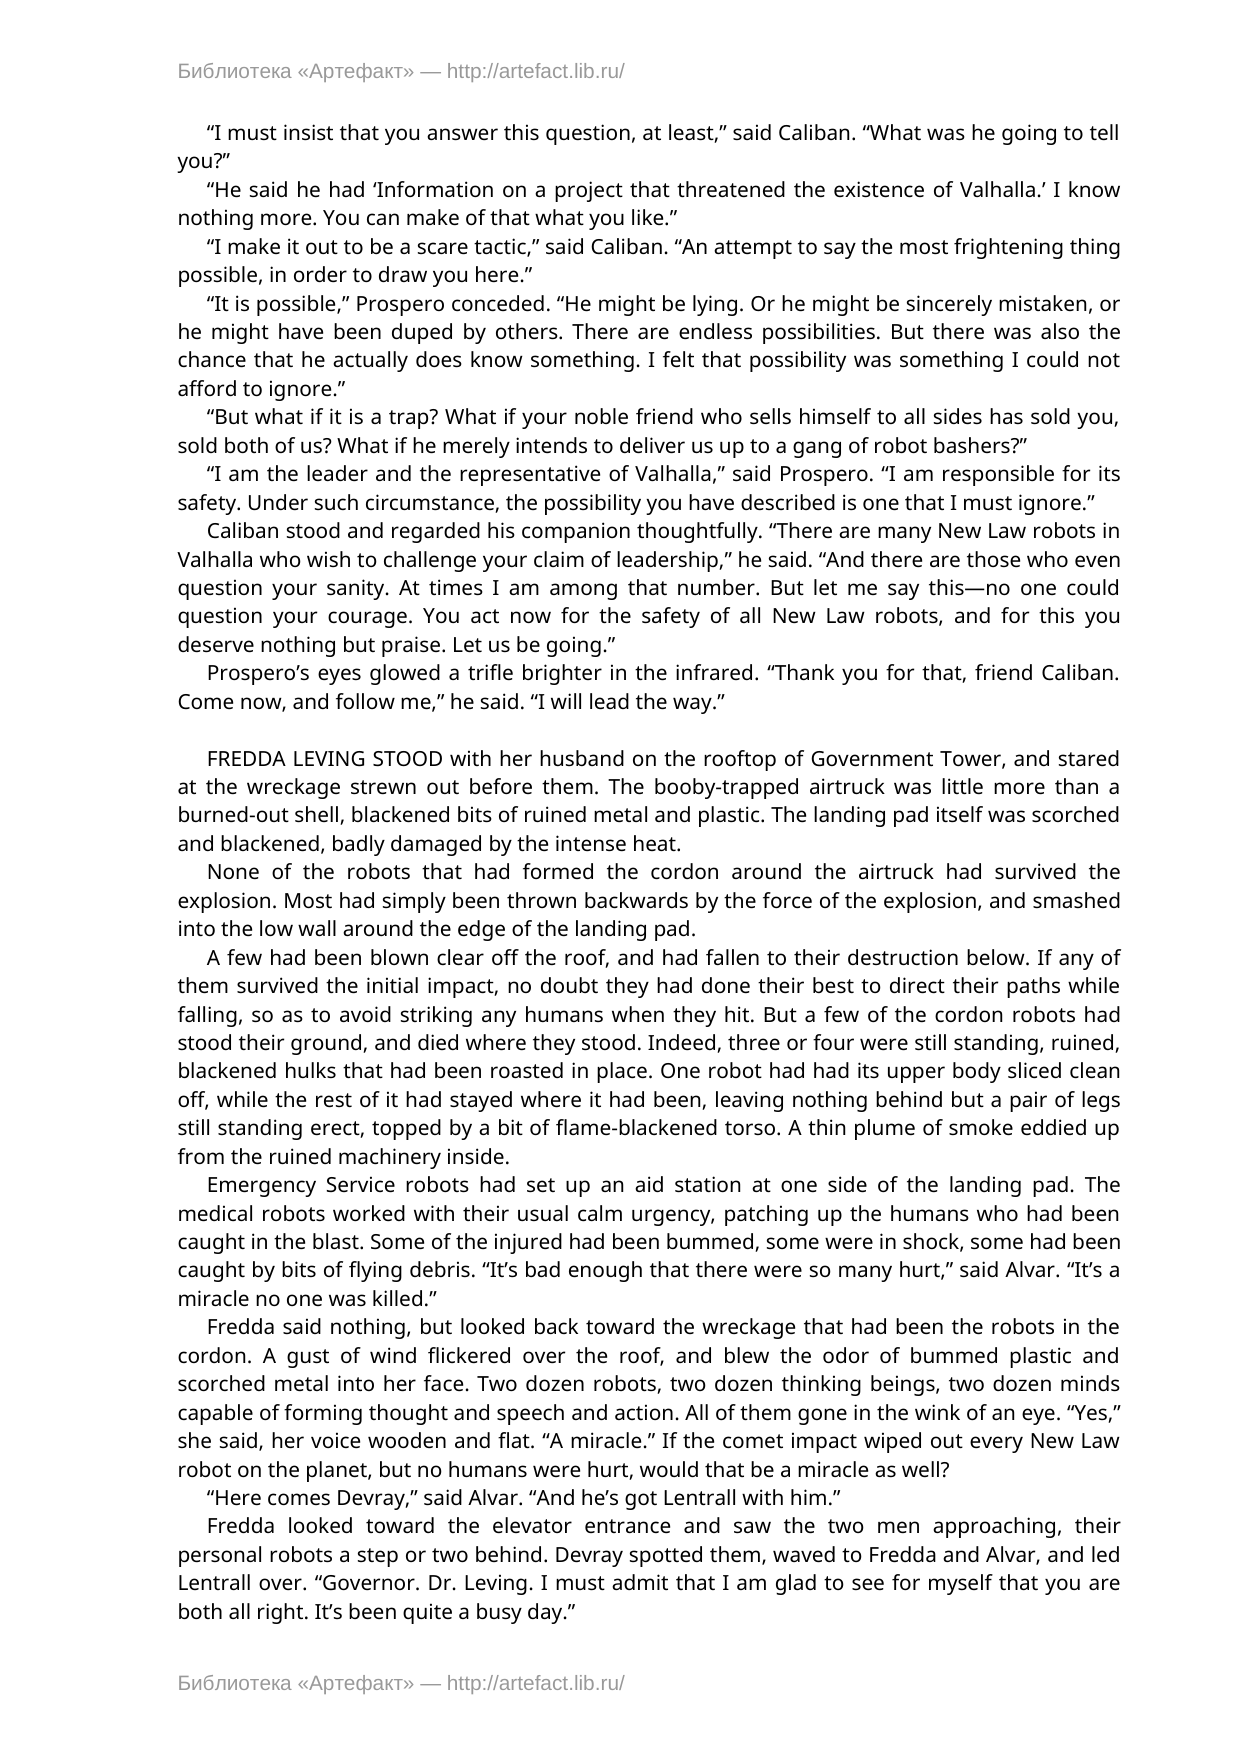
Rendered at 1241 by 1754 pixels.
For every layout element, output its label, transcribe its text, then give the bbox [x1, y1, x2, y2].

text Prospero’s eyes glowed a trifle brighter in the infrared. “Thank you for that, friend Caliban. Come now, and follow me,” he said. “I will lead the way.” [177, 658, 1122, 715]
text Fredda said nothing, but looked back toward the wreckage that had been the robots in the cordon. A gust of wind flickered over the roof, and blew the odor of bummed plastic and scorched metal into her face. Two dozen robots, two dozen thinking beings, two dozen minds capable of forming thought and speech and action. All of them gone in the wink of an eye. “Yes,” she said, her voice wooden and flat. “A miracle.” If the comet impact wiped out every New Law robot on the planet, but no humans were hurt, would that be a miracle as well? [177, 1312, 1122, 1483]
text “I am the leader and the representative of Valhalla,” said Prospero. “I am responsible for its safety. Under such circumstance, the possibility you have described is one that I must ignore.” [177, 459, 1122, 516]
text “But what if it is a trap? What if your noble friend who sells himself to all sides has sold you, sold both of us? What if he merely intends to deliver us up to a gang of robot bashers?” [177, 402, 1122, 459]
text “It is possible,” Prospero conceded. “He might be lying. Or he might be sincerely mistaken, or he might have been duped by others. There are endless possibilities. But there was also the chance that he actually does know something. I felt that possibility was something I could not afford to ignore.” [177, 289, 1122, 402]
text “I must insist that you answer this question, at least,” said Caliban. “What was he going to tell you?” [177, 118, 1122, 175]
text “I make it out to be a scare tactic,” said Caliban. “An attempt to say the most frightening thing possible, in order to draw you here.” [177, 232, 1122, 289]
text A few had been blown clear off the roof, and had fallen to their destruction below. If any of them survived the initial impact, no doubt they had done their best to direct their paths while falling, so as to avoid striking any humans when they hit. But a few of the cordon robots had stood their ground, and died where they stood. Indeed, three or four were still standing, ruined, blackened hulks that had been roasted in place. One robot had had its upper body sliced clean off, while the rest of it had stayed where it had been, leaving nothing behind but a pair of legs still standing erect, topped by a bit of flame-blackened torso. A thin plume of smoke eddied up from the ruined machinery inside. [177, 943, 1122, 1170]
text Caliban stood and regarded his companion thoughtfully. “There are many New Law robots in Valhalla who wish to challenge your claim of leadership,” he said. “And there are those who even question your sanity. At times I am among that number. But let me say this—no one could question your courage. You act now for the safety of all New Law robots, and for this you deserve nothing but praise. Let us be going.” [177, 516, 1122, 658]
text None of the robots that had formed the cordon around the airtruck had survived the explosion. Most had simply been thrown backwards by the force of the explosion, and smashed into the low wall around the edge of the landing pad. [177, 857, 1122, 943]
text “He said he had ‘Information on a project that threatened the existence of Valhalla.’ I know nothing more. You can make of that what you like.” [177, 175, 1122, 232]
text Fredda looked toward the elevator entrance and saw the two men approaching, their personal robots a step or two behind. Devray spotted them, waved to Fredda and Alvar, and led Lentrall over. “Governor. Dr. Leving. I must admit that I am glad to see for myself that you are both all right. It’s been quite a busy day.” [177, 1512, 1122, 1625]
text “Here comes Devray,” said Alvar. “And he’s got Lentrall with him.” [177, 1483, 1122, 1512]
text Emergency Service robots had set up an aid station at one side of the landing pad. The medical robots worked with their usual calm urgency, patching up the humans who had been caught in the blast. Some of the injured had been bummed, some were in shock, some had been caught by bits of flying debris. “It’s bad enough that there were so many hurt,” said Alvar. “It’s a miracle no one was killed.” [177, 1170, 1122, 1312]
text FREDDA LEVING STOOD with her husband on the rooftop of Government Tower, and stared at the wreckage strewn out before them. The booby-trapped airtruck was little more than a burned-out shell, blackened bits of ruined metal and plastic. The landing pad itself was scorched and blackened, badly damaged by the intense heat. [177, 744, 1122, 857]
